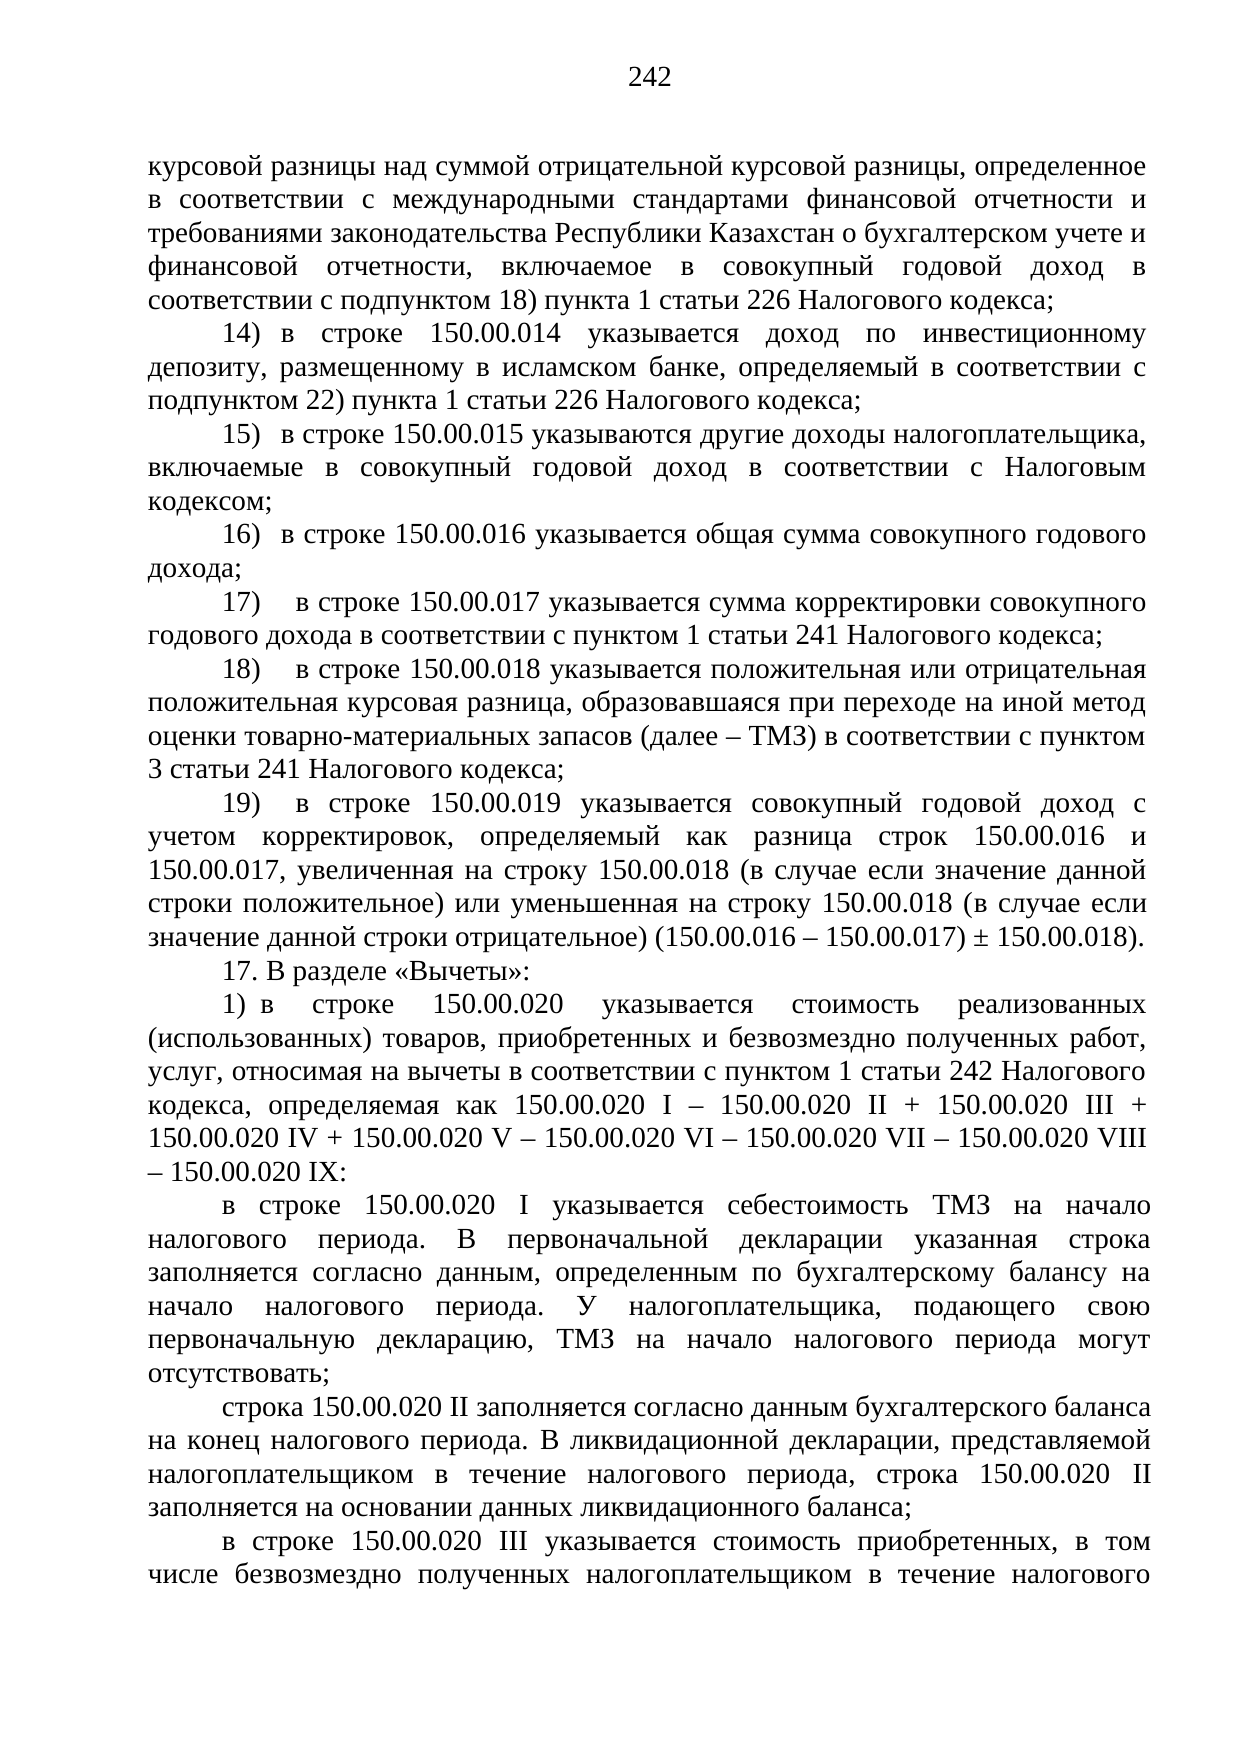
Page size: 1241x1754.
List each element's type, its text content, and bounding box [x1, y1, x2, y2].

list в строке 150.00.016 указывается общая сумма совокупного годового дохода; [148, 517, 1147, 584]
list в строке 150.00.019 указывается совокупный годовой доход с учетом корректировок, определяемый как разница строк 150.00.016 и 150.00.017, увеличенная на строку 150.00.018 (в случае если значение данной строки положительное) или уменьшенная на строку 150.00.018 (в случае если значение данной строки отрицательное) (150.00.016 – 150.00.017) ± 150.00.018). [148, 785, 1147, 953]
list в строке 150.00.020 указывается стоимость реализованных (использованных) товаров, приобретенных и безвозмездно полученных работ, услуг, относимая на вычеты в соответствии с пунктом 1 статьи 242 Налогового кодекса, определяемая как 150.00.020 I – 150.00.020 II + 150.00.020 III + 150.00.020 IV + 150.00.020 V – 150.00.020 VI – 150.00.020 VII – 150.00.020 VIII – 150.00.020 IX: [148, 986, 1147, 1187]
list в строке 150.00.015 указываются другие доходы налогоплательщика, включаемые в совокупный годовой доход в соответствии с Налоговым кодексом; [148, 416, 1147, 517]
text в строке 150.00.020 I указывается себестоимость ТМЗ на начало налогового периода. В первоначальной декларации указанная строка заполняется согласно данным, определенным по бухгалтерскому балансу на начало налогового периода. У налогоплательщика, подающего свою первоначальную декларацию, ТМЗ на начало налогового периода могут отсутствовать; [148, 1187, 1152, 1389]
list в строке 150.00.014 указывается доход по инвестиционному депозиту, размещенному в исламском банке, определяемый в соответствии с подпунктом 22) пункта 1 статьи 226 Налогового кодекса; [148, 315, 1147, 416]
list В разделе «Вычеты»: [148, 953, 1152, 986]
list в строке 150.00.018 указывается положительная или отрицательная положительная курсовая разница, образовавшаяся при переходе на иной метод оценки товарно-материальных запасов (далее – ТМЗ) в соответствии с пунктом 3 статьи 241 Налогового кодекса; [148, 651, 1147, 785]
text строка 150.00.020 II заполняется согласно данным бухгалтерского баланса на конец налогового периода. В ликвидационной декларации, представляемой налогоплательщиком в течение налогового периода, строка 150.00.020 II заполняется на основании данных ликвидационного баланса; [148, 1389, 1152, 1523]
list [148, 148, 1147, 315]
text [148, 1523, 1152, 1590]
list в строке 150.00.017 указывается сумма корректировки совокупного годового дохода в соответствии с пунктом 1 статьи 241 Налогового кодекса; [148, 584, 1147, 651]
